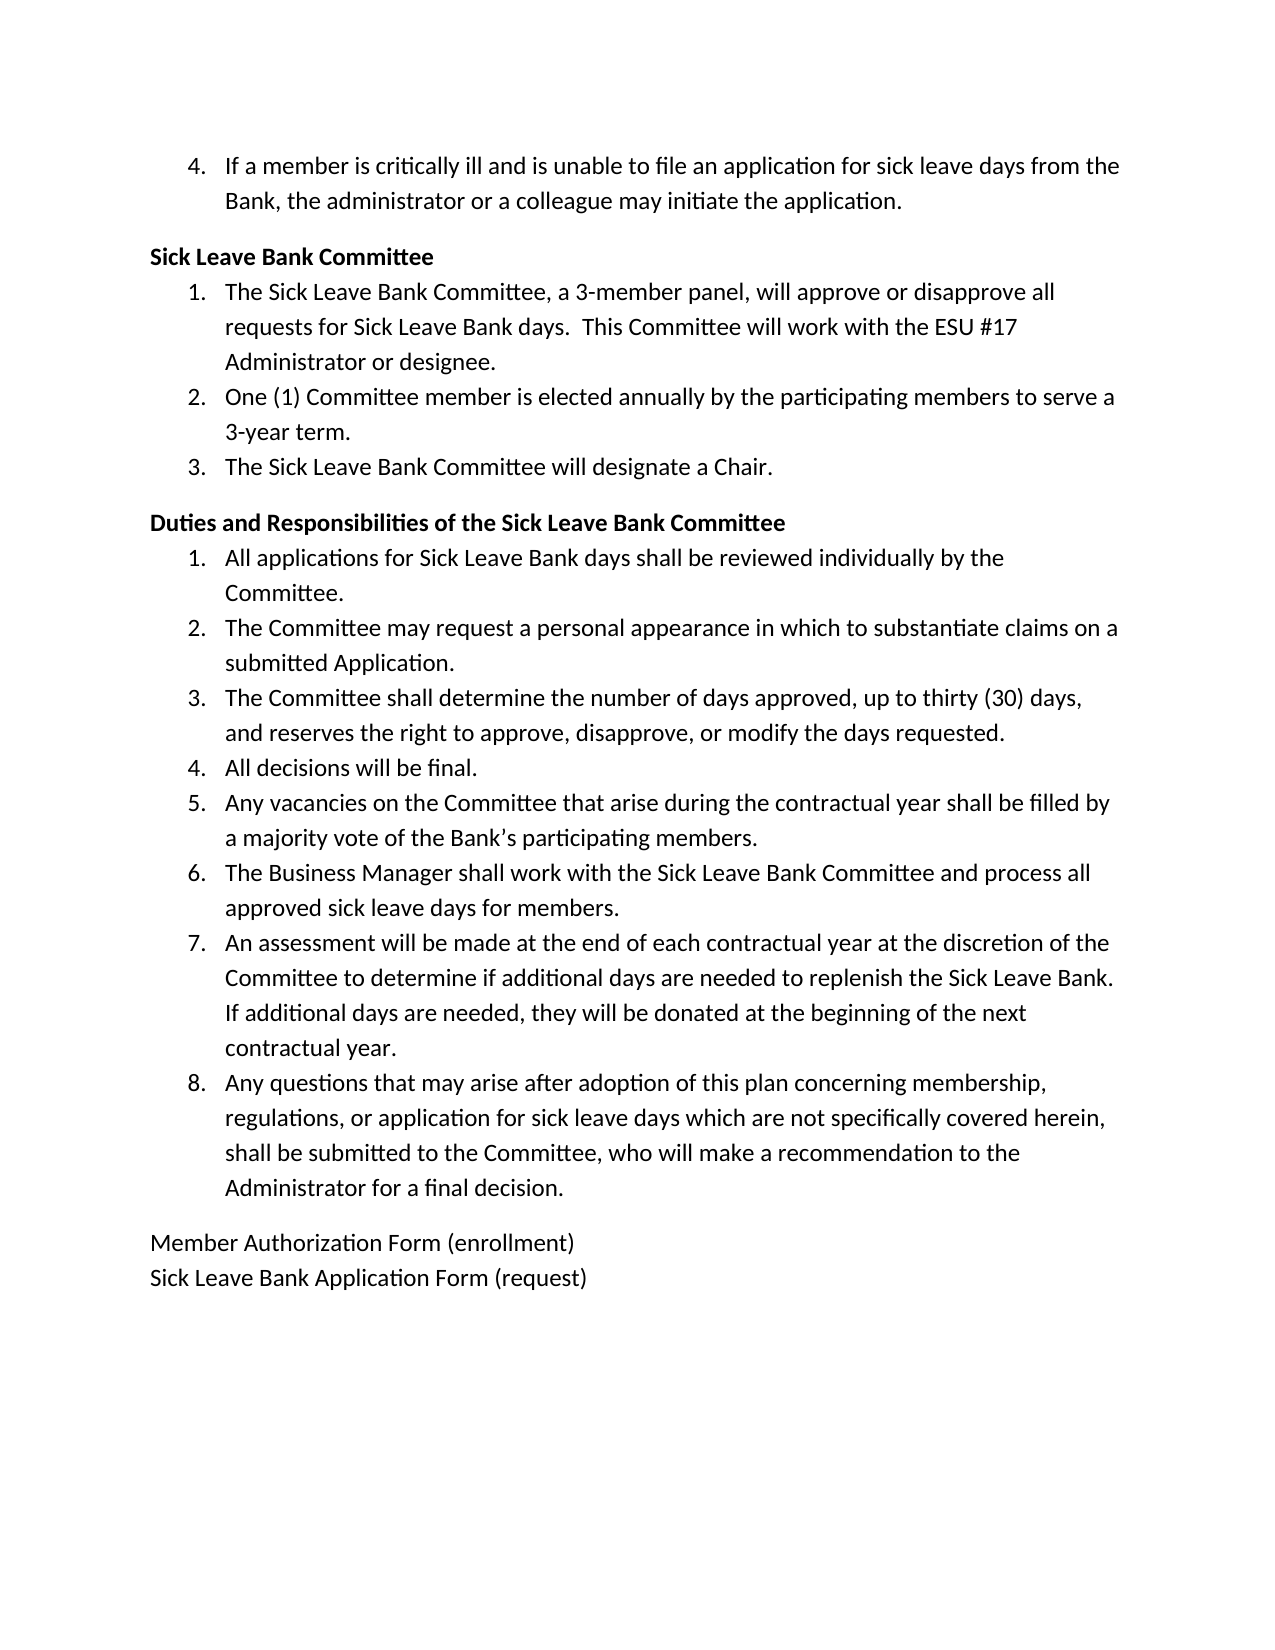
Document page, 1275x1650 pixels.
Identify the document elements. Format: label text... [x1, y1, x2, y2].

list All applications for Sick Leave Bank days shall be reviewed individually by the Committee. [187, 542, 1125, 607]
text Sick Leave Bank Committee [150, 241, 1125, 271]
list The Sick Leave Bank Committee will designate a Chair. [187, 451, 1125, 481]
list Any vacancies on the Committee that arise during the contractual year shall be filled by a majority vote of the Bank’s participating members. [187, 787, 1125, 852]
list The Committee may request a personal appearance in which to substantiate claims on a submitted Application. [187, 612, 1125, 677]
text Duties and Responsibilities of the Sick Leave Bank Committee [150, 507, 1125, 537]
text Member Authorization Form (enrollment) Sick Leave Bank Application Form (request) [150, 1227, 1125, 1293]
list An assessment will be made at the end of each contractual year at the discretion of the Committee to determine if additional days are needed to replenish the Sick Leave Bank. If additional days are needed, they will be donated at the beginning of the next contractual year. [187, 927, 1125, 1062]
list The Sick Leave Bank Committee, a 3-member panel, will approve or disapprove all requests for Sick Leave Bank days. This Committee will work with the ESU #17 Administrator or designee. [187, 276, 1125, 376]
list The Committee shall determine the number of days approved, up to thirty (30) days, and reserves the right to approve, disapprove, or modify the days requested. [187, 682, 1125, 747]
list All decisions will be final. [187, 752, 1125, 782]
list Any questions that may arise after adoption of this plan concerning membership, regulations, or application for sick leave days which are not specifically covered herein, shall be submitted to the Committee, who will make a recommendation to the Administrator for a final decision. [187, 1067, 1125, 1202]
list One (1) Committee member is elected annually by the participating members to serve a 3-year term. [187, 381, 1125, 446]
list If a member is critically ill and is unable to file an application for sick leave days from the Bank, the administrator or a colleague may initiate the application. [187, 150, 1125, 216]
list The Business Manager shall work with the Sick Leave Bank Committee and process all approved sick leave days for members. [187, 857, 1125, 922]
